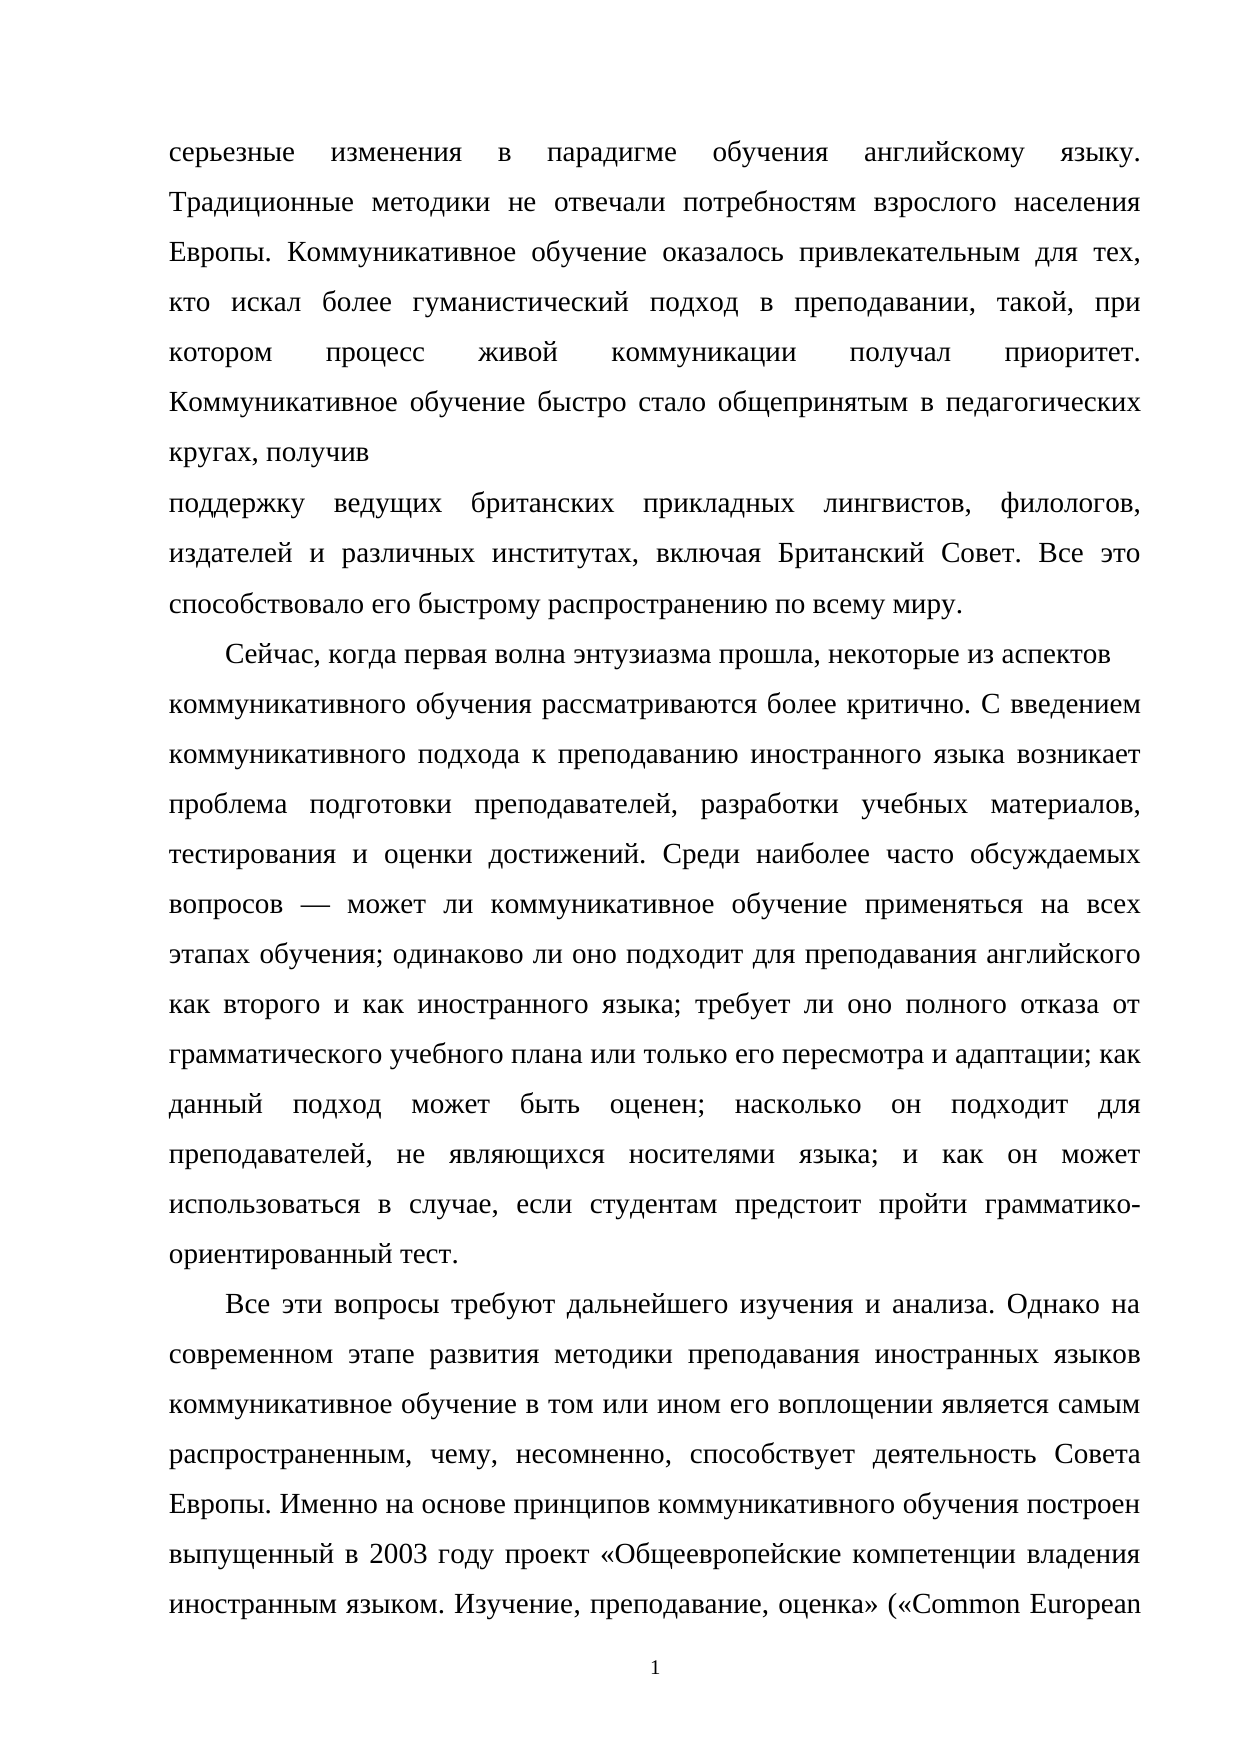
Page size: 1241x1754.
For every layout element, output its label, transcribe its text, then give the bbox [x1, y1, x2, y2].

text Сейчас, когда первая волна энтузиазма прошла, некоторые из аспектов [169, 623, 1142, 673]
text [169, 1273, 1142, 1623]
text поддержку ведущих британских прикладных лингвистов, филологов, издателей и различных институтах, включая Британский Совет. Все это способствовало его быстрому распространению по всему миру. [169, 472, 1142, 623]
text коммуникативного обучения рассматриваются более критично. С введением коммуникативного подхода к преподаванию иностранного языка возникает проблема подготовки преподавателей, разработки учебных материалов, тестирования и оценки достижений. Среди наиболее часто обсуждаемых вопросов — может ли коммуникативное обучение применяться на всех этапах обучения; одинаково ли оно подходит для преподавания английского как второго и как иностранного языка; требует ли оно полного отказа от грамматического учебного плана или только его пересмотра и адаптации; как данный подход может быть оценен; насколько он подходит для преподавателей, не являющихся носителями языка; и как он может использоваться в случае, если студентам предстоит пройти грамматико-ориентированный тест. [169, 673, 1142, 1273]
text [169, 122, 1142, 472]
